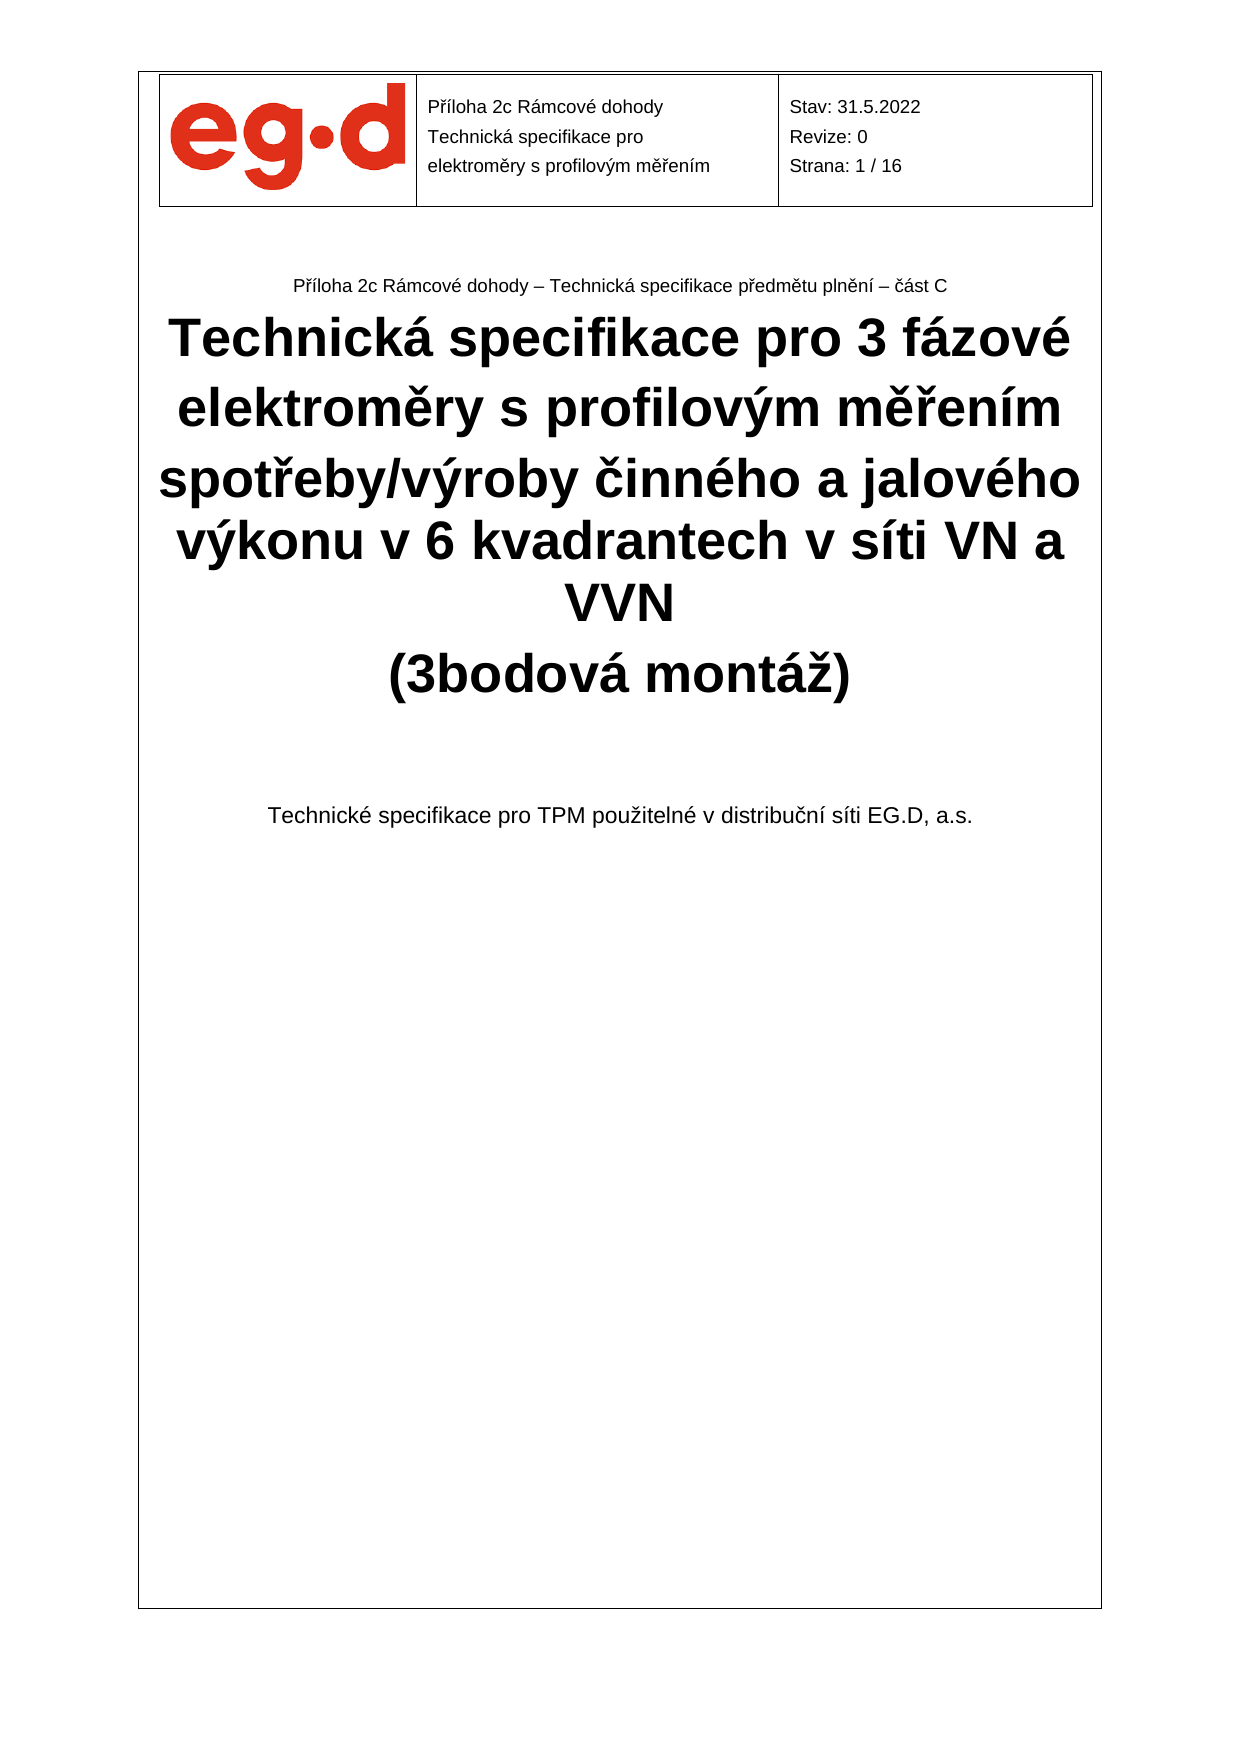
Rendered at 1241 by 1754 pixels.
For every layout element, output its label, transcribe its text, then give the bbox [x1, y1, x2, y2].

text (3bodová montáž) [148, 642, 1093, 704]
text Technická specifikace pro 3 fázové [148, 305, 1093, 367]
picture [170, 83, 406, 190]
text spotřeby/výroby činného a jalového výkonu v 6 kvadrantech v síti VN a VVN [148, 446, 1093, 633]
text Příloha 2c Rámcové dohody – Technická specifikace předmětu plnění – část C [148, 275, 1093, 297]
text elektroměry s profilovým měřením [148, 376, 1093, 438]
text Technické specifikace pro TPM použitelné v distribuční síti EG.D, a.s. [148, 802, 1093, 828]
